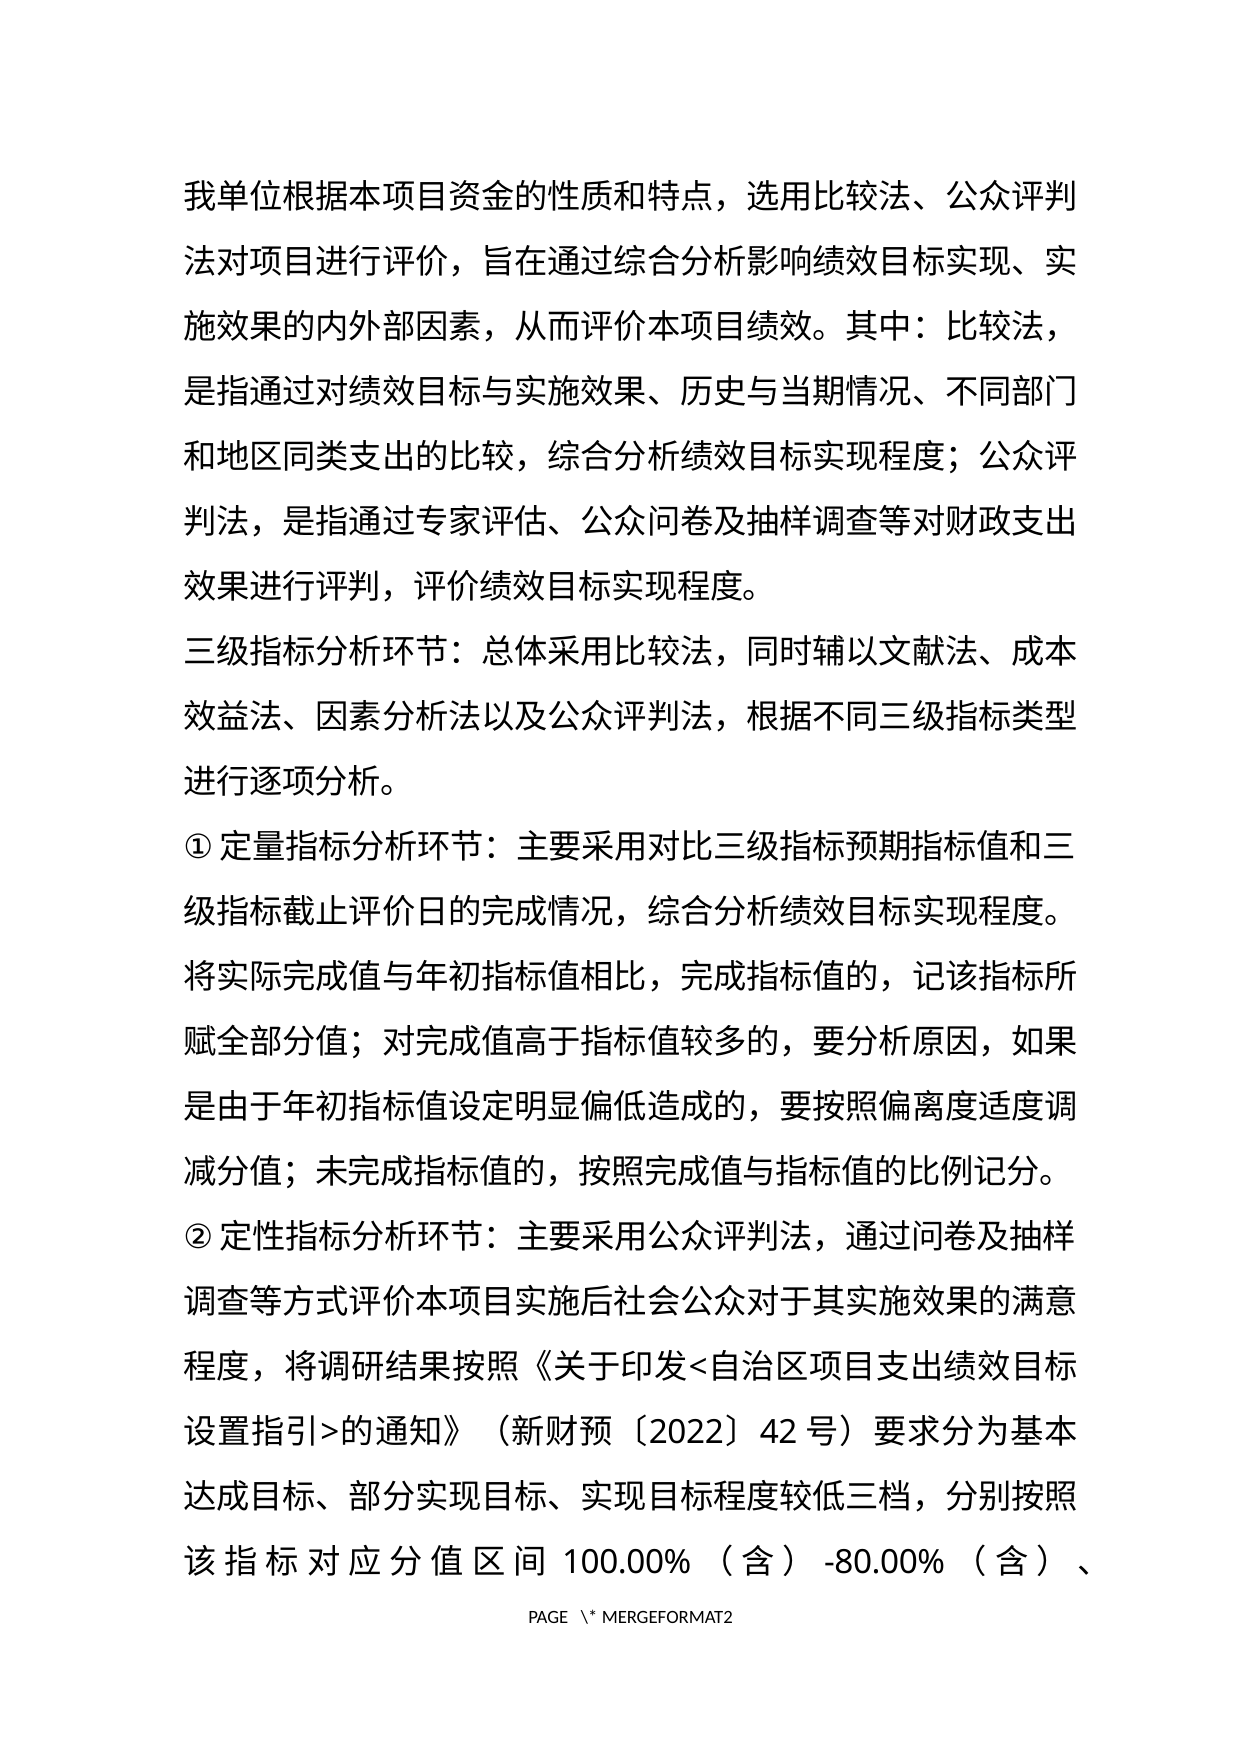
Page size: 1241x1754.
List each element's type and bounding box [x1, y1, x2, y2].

text [183, 162, 1078, 1592]
